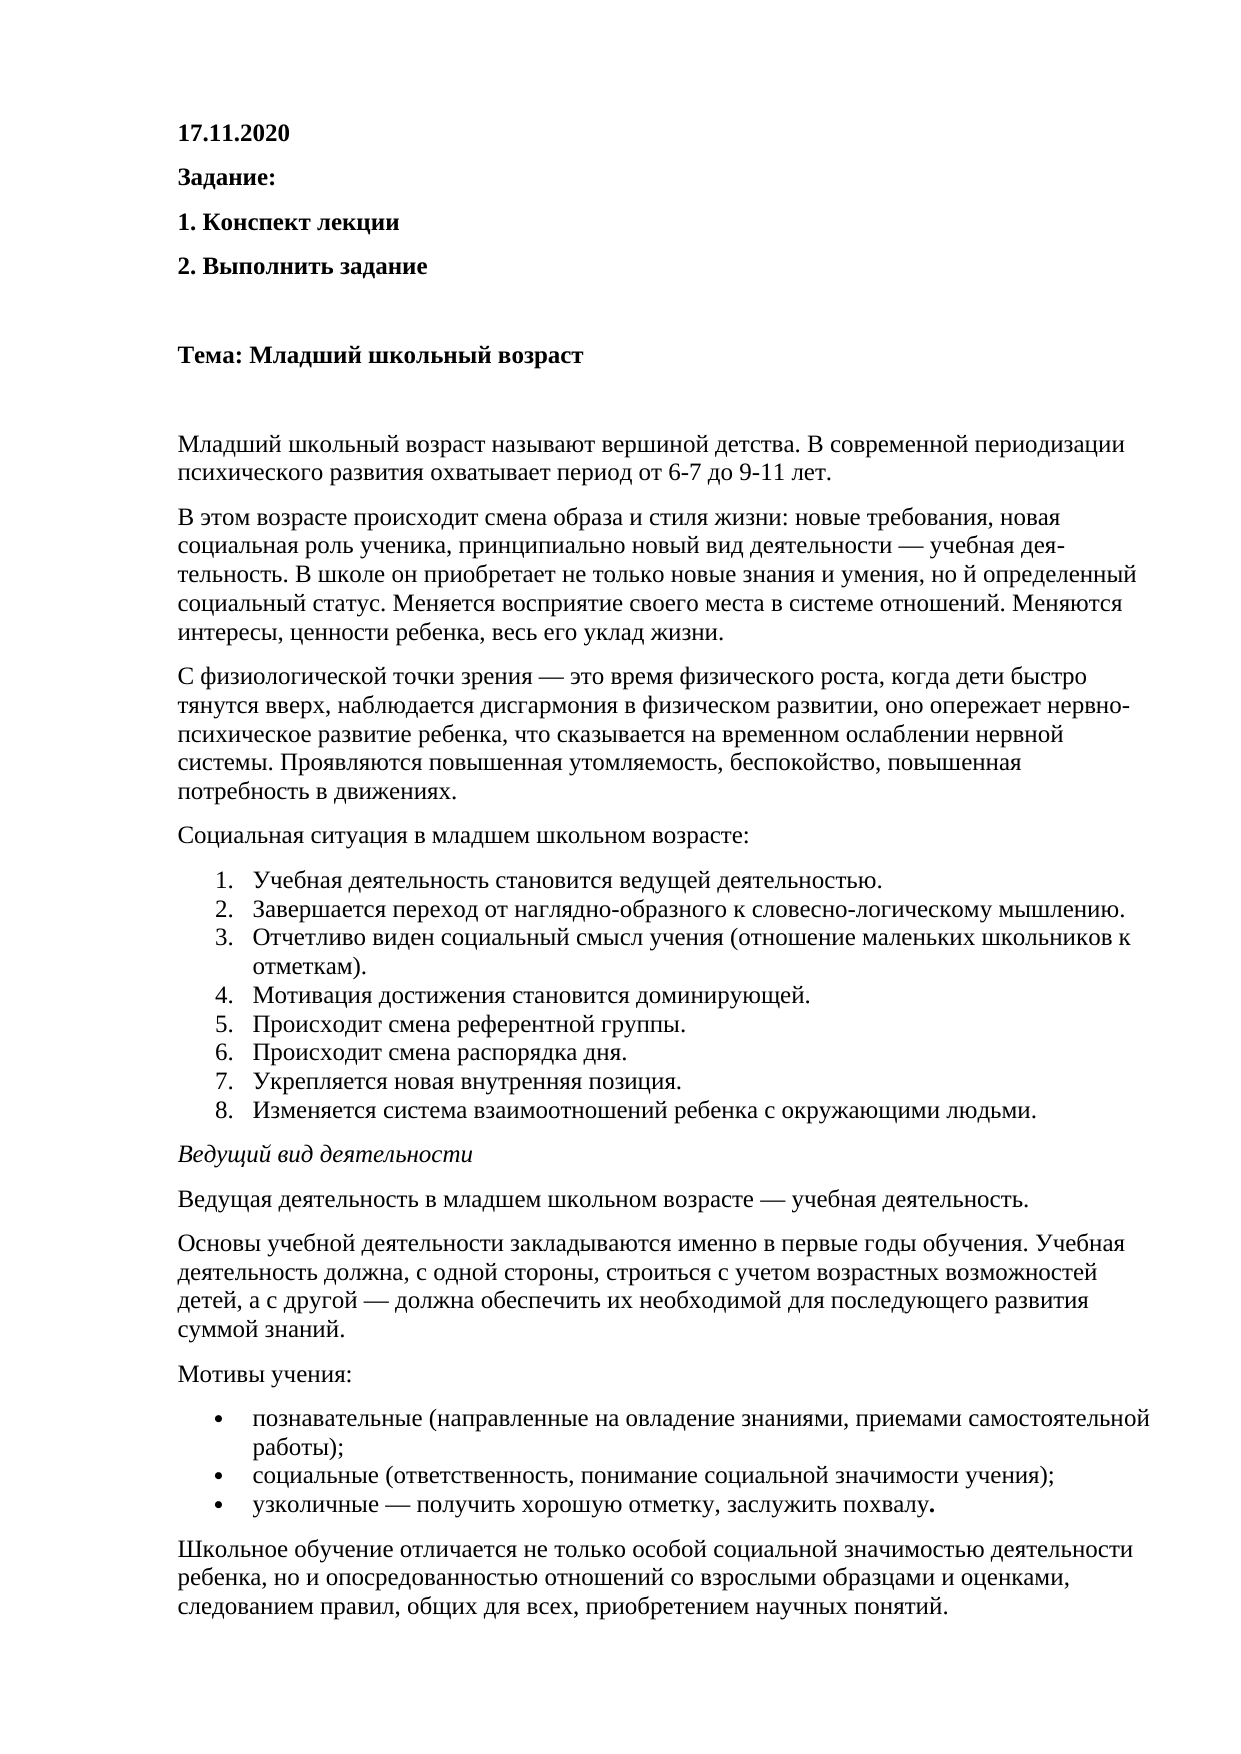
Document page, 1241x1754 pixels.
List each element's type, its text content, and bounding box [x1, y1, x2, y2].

list Учебная деятельность становится ведущей деятельностью. [215, 865, 1152, 894]
list Происходит смена референтной группы. [215, 1009, 1152, 1037]
text 1. Конспект лекции [177, 207, 1152, 236]
list Завершается переход от наглядно-образного к словесно-логическому мышлению. [215, 894, 1152, 922]
text Основы учебной деятельности закладываются именно в первые годы обучения. Учебная деятельность должна, с одной стороны, строиться с учетом возрастных возможностей детей, а с другой — должна обеспечить их необходимой для последующего развития суммой знаний. [177, 1228, 1152, 1343]
list Происходит смена распорядка дня. [215, 1037, 1152, 1066]
list Изменяется система взаимоотношений ребенка с окружающими людьми. [215, 1095, 1152, 1124]
list Мотивация достижения становится доминирующей. [215, 980, 1152, 1009]
list познавательные (направленные на овладение знаниями, приемами самостоятельной работы); [215, 1403, 1152, 1461]
text Задание: [177, 162, 1152, 191]
text 17.11.2020 [177, 118, 1152, 147]
list Отчетливо виден социальный смысл учения (отношение маленьких школьников к отметкам). [215, 922, 1152, 980]
text Младший школьный возраст называют вершиной детства. В современной периодизации психического развития охватывает период от 6-7 до 9-11 лет. [177, 429, 1152, 486]
text Тема: Младший школьный возраст [177, 340, 1152, 369]
text Ведущий вид деятельности [177, 1139, 1152, 1168]
list узколичные — получить хорошую отметку, заслужить похвалу. [215, 1489, 1152, 1518]
list социальные (ответственность, понимание социальной значимости учения); [215, 1461, 1152, 1489]
list Укрепляется новая внутренняя позиция. [215, 1066, 1152, 1095]
text 2. Выполнить задание [177, 251, 1152, 280]
text Ведущая деятельность в младшем школьном возрасте — учебная деятельность. [177, 1184, 1152, 1212]
text Мотивы учения: [177, 1359, 1152, 1387]
text Школьное обучение отличается не только особой социальной значимостью деятельности ребенка, но и опосредованностью отношений со взрослыми образцами и оценками, следованием правил, общих для всех, приобретением научных понятий. [177, 1534, 1152, 1620]
text С физиологической точки зрения — это время физического роста, когда дети быстро тянутся вверх, наблюдается дисгармония в физическом развитии, оно опережает нервно- психическое развитие ребенка, что сказывается на временном ослаблении нервной системы. Проявляются повышенная утомляемость, беспокойство, повышенная потребность в движениях. [177, 661, 1152, 805]
text В этом возрасте происходит смена образа и стиля жизни: новые требования, новая социальная роль ученика, принципиально новый вид деятельности — учебная деятельность. В школе он приобретает не только новые знания и умения, но й определенный социальный статус. Меняется восприятие своего места в системе отношений. Меняются интересы, ценности ребенка, весь его уклад жизни. [177, 502, 1152, 646]
text Социальная ситуация в младшем школьном возрасте: [177, 821, 1152, 849]
